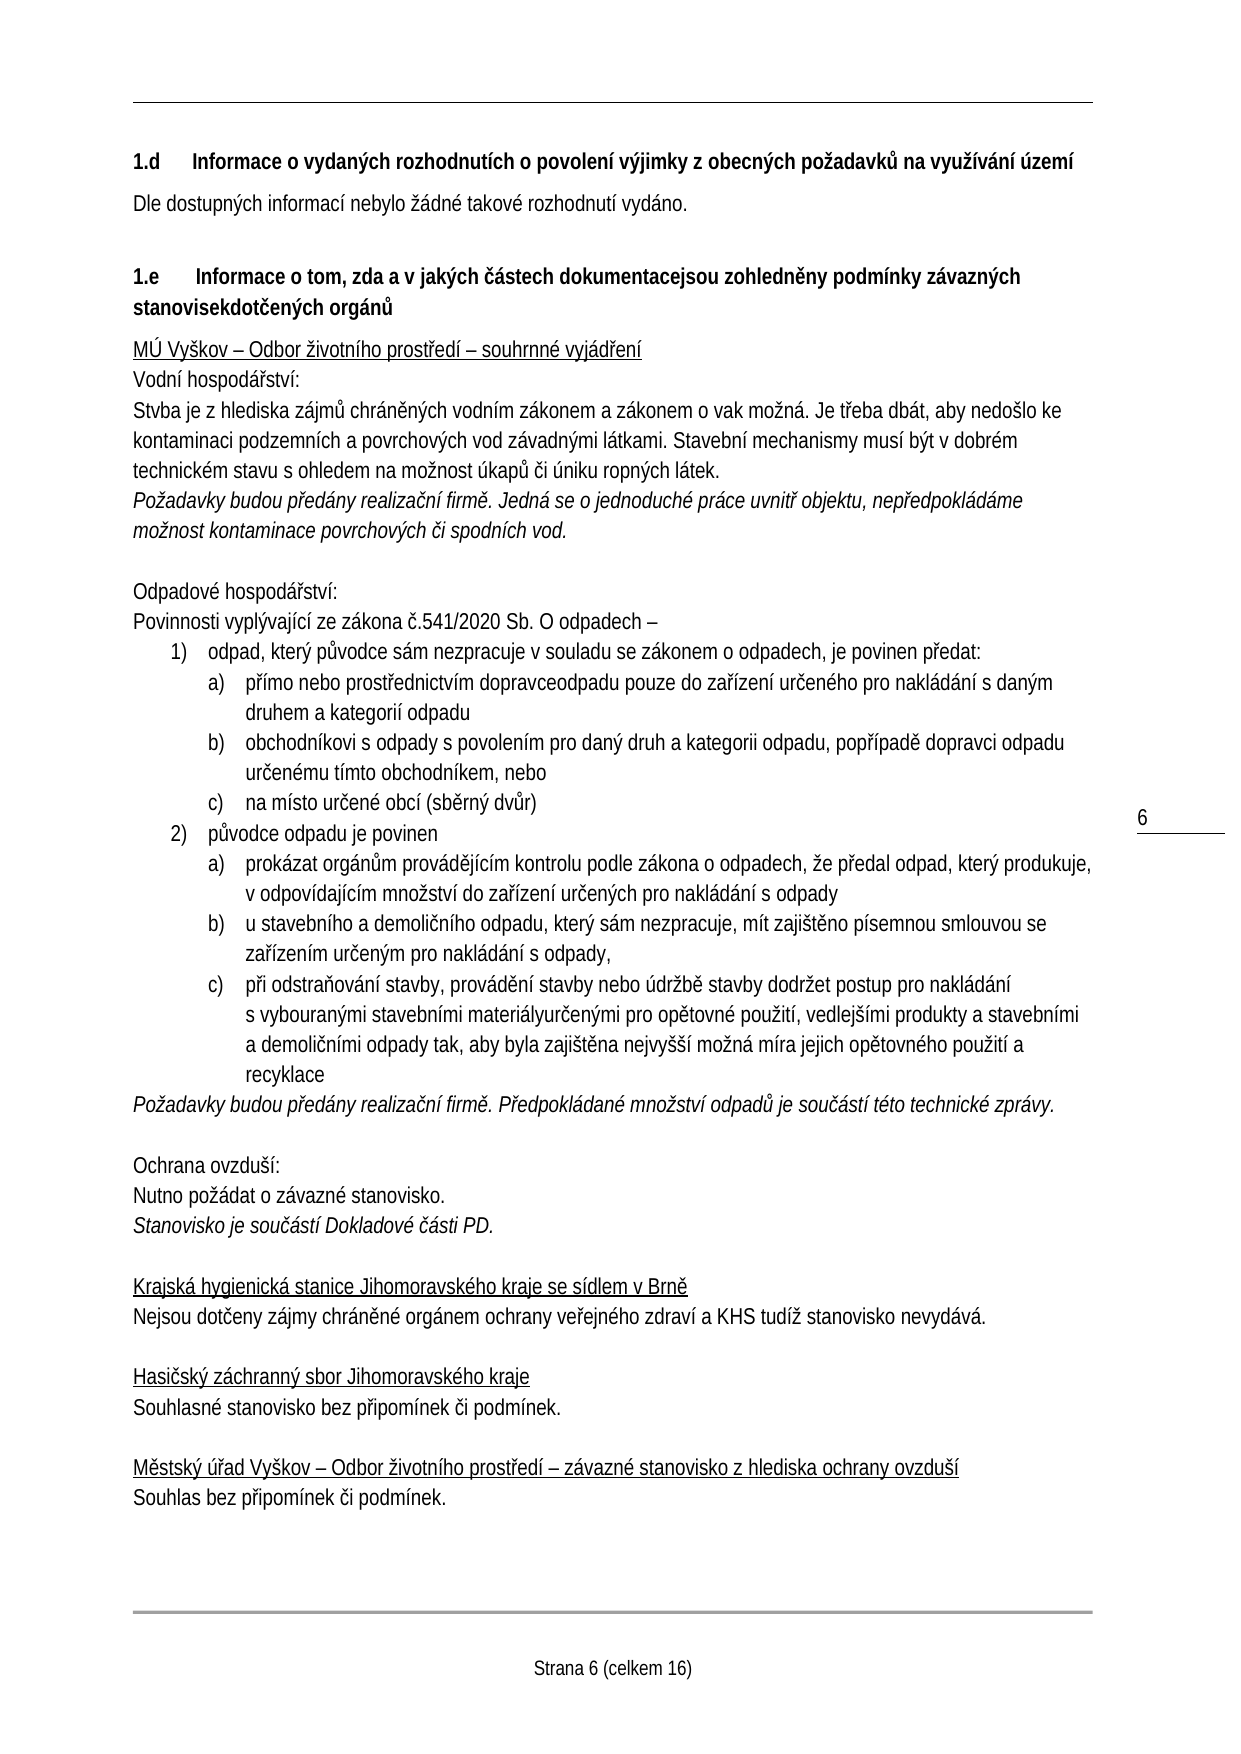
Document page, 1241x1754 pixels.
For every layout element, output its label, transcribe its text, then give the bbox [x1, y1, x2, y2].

text Souhlas bez připomínek či podmínek. [133, 1484, 1093, 1510]
text Hasičský záchranný sbor Jihomoravského kraje [133, 1363, 1093, 1389]
text Požadavky budou předány realizační firmě. Předpokládané množství odpadů je součástí této technické zprávy. [133, 1091, 1093, 1118]
text Dle dostupných informací nebylo žádné takové rozhodnutí vydáno. [133, 190, 1093, 217]
list původce odpadu je povinen [170, 819, 1093, 846]
subtitle 1.e Informace o tom, zda a v jakých částech dokumentacejsou zohledněny podmínky závazných stanovisekdotčených orgánů [133, 263, 1093, 320]
text Povinnosti vyplývající ze zákona č.541/2020 Sb. O odpadech – [133, 608, 1093, 634]
text Požadavky budou předány realizační firmě. Jedná se o jednoduché práce uvnitř objektu, nepředpokládáme možnost kontaminace povrchových či spodních vod. [133, 487, 1093, 544]
list přímo nebo prostřednictvím dopravceodpadu pouze do zařízení určeného pro nakládání s daným druhem a kategorií odpadu [208, 668, 1093, 725]
text Souhlasné stanovisko bez připomínek či podmínek. [133, 1393, 1093, 1420]
text Stvba je z hlediska zájmů chráněných vodním zákonem a zákonem o vak možná. Je třeba dbát, aby nedošlo ke kontaminaci podzemních a povrchových vod závadnými látkami. Stavební mechanismy musí být v dobrém technickém stavu s ohledem na možnost úkapů či úniku ropných látek. [133, 397, 1093, 483]
list na místo určené obcí (sběrný dvůr) [208, 789, 1093, 816]
text Městský úřad Vyškov – Odbor životního prostředí – závazné stanovisko z hlediska ochrany ovzduší [133, 1454, 1093, 1480]
list u stavebního a demoličního odpadu, který sám nezpracuje, mít zajištěno písemnou smlouvou se zařízením určeným pro nakládání s odpady, [208, 910, 1093, 967]
text Stanovisko je součástí Dokladové části PD. [133, 1212, 1093, 1238]
text Nejsou dotčeny zájmy chráněné orgánem ochrany veřejného zdraví a KHS tudíž stanovisko nevydává. [133, 1303, 1093, 1329]
text Krajská hygienická stanice Jihomoravského kraje se sídlem v Brně [133, 1273, 1093, 1299]
text Odpadové hospodářství: [133, 578, 1093, 604]
text Vodní hospodářství: [133, 366, 1093, 393]
text Nutno požádat o závazné stanovisko. [133, 1182, 1093, 1208]
subtitle 1.d Informace o vydaných rozhodnutích o povolení výjimky z obecných požadavků na využívání území [133, 148, 1093, 174]
text MÚ Vyškov – Odbor životního prostředí – souhrnné vyjádření [133, 336, 1093, 362]
list obchodníkovi s odpady s povolením pro daný druh a kategorii odpadu, popřípadě dopravci odpadu určenému tímto obchodníkem, nebo [208, 729, 1093, 785]
list prokázat orgánům provádějícím kontrolu podle zákona o odpadech, že předal odpad, který produkuje, v odpovídajícím množství do zařízení určených pro nakládání s odpady [208, 850, 1093, 906]
list odpad, který původce sám nezpracuje v souladu se zákonem o odpadech, je povinen předat: [170, 638, 1093, 664]
list při odstraňování stavby, provádění stavby nebo údržbě stavby dodržet postup pro nakládání s vybouranými stavebními materiályurčenými pro opětovné použití, vedlejšími produkty a stavebními a demoličními odpady tak, aby byla zajištěna nejvyšší možná míra jejich opětovného použití a recyklace [208, 971, 1093, 1087]
text Ochrana ovzduší: [133, 1152, 1093, 1178]
